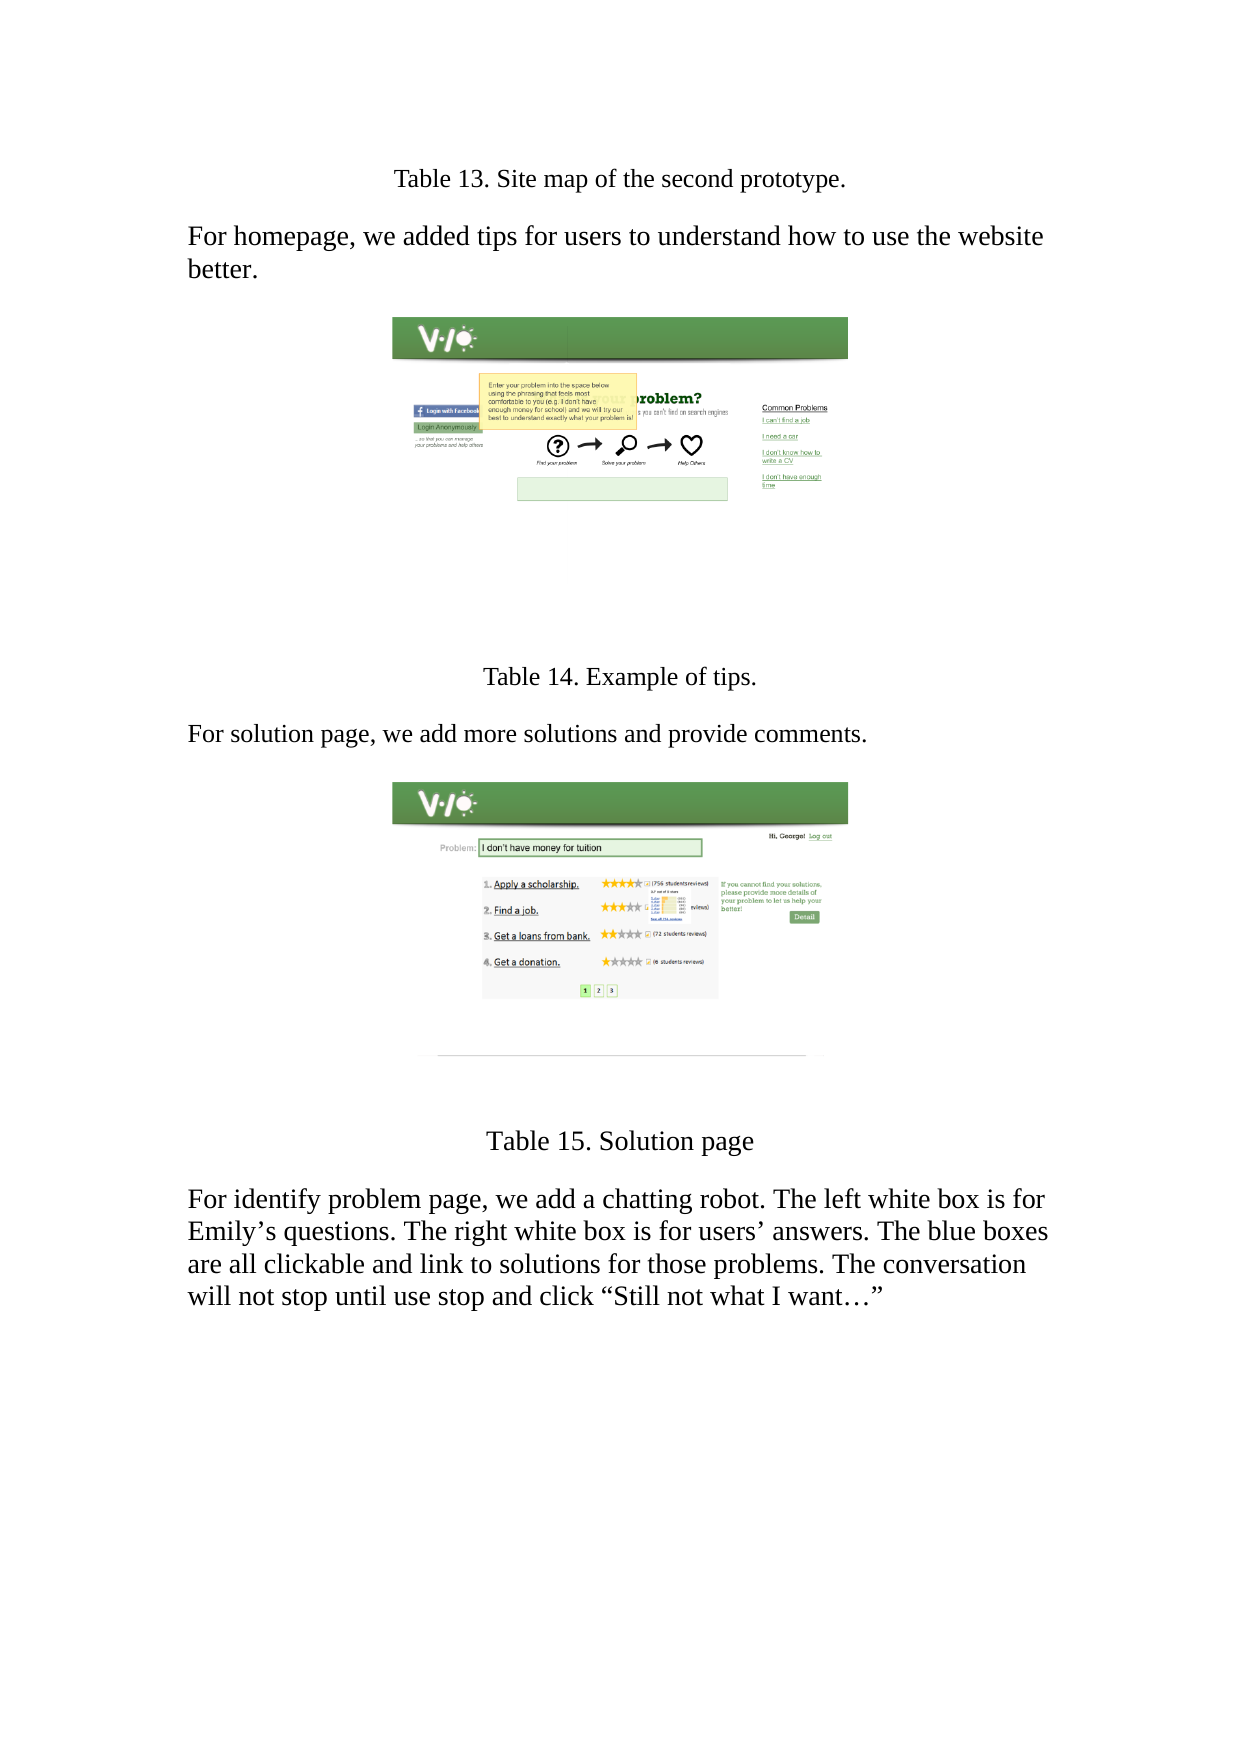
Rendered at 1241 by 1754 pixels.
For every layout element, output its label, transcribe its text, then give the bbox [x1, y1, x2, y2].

text Table 13. Site map of the second prototype. [187, 162, 1053, 194]
text Table 15. Solution page [187, 1124, 1053, 1157]
text For identify problem page, we add a chatting robot. The left white box is for Emily’s questions. The right white box is for users’ answers. The blue boxes are all clickable and link to solutions for those problems. The conversation will not stop until use stop and click “Still not what I want…” [187, 1182, 1053, 1312]
picture [392, 309, 848, 605]
text For solution page, we add more solutions and provide comments. [187, 717, 1053, 749]
picture [392, 774, 849, 1070]
text For homepage, we added tips for users to understand how to use the website better. [187, 219, 1053, 284]
text Table 14. Example of tips. [187, 659, 1053, 692]
